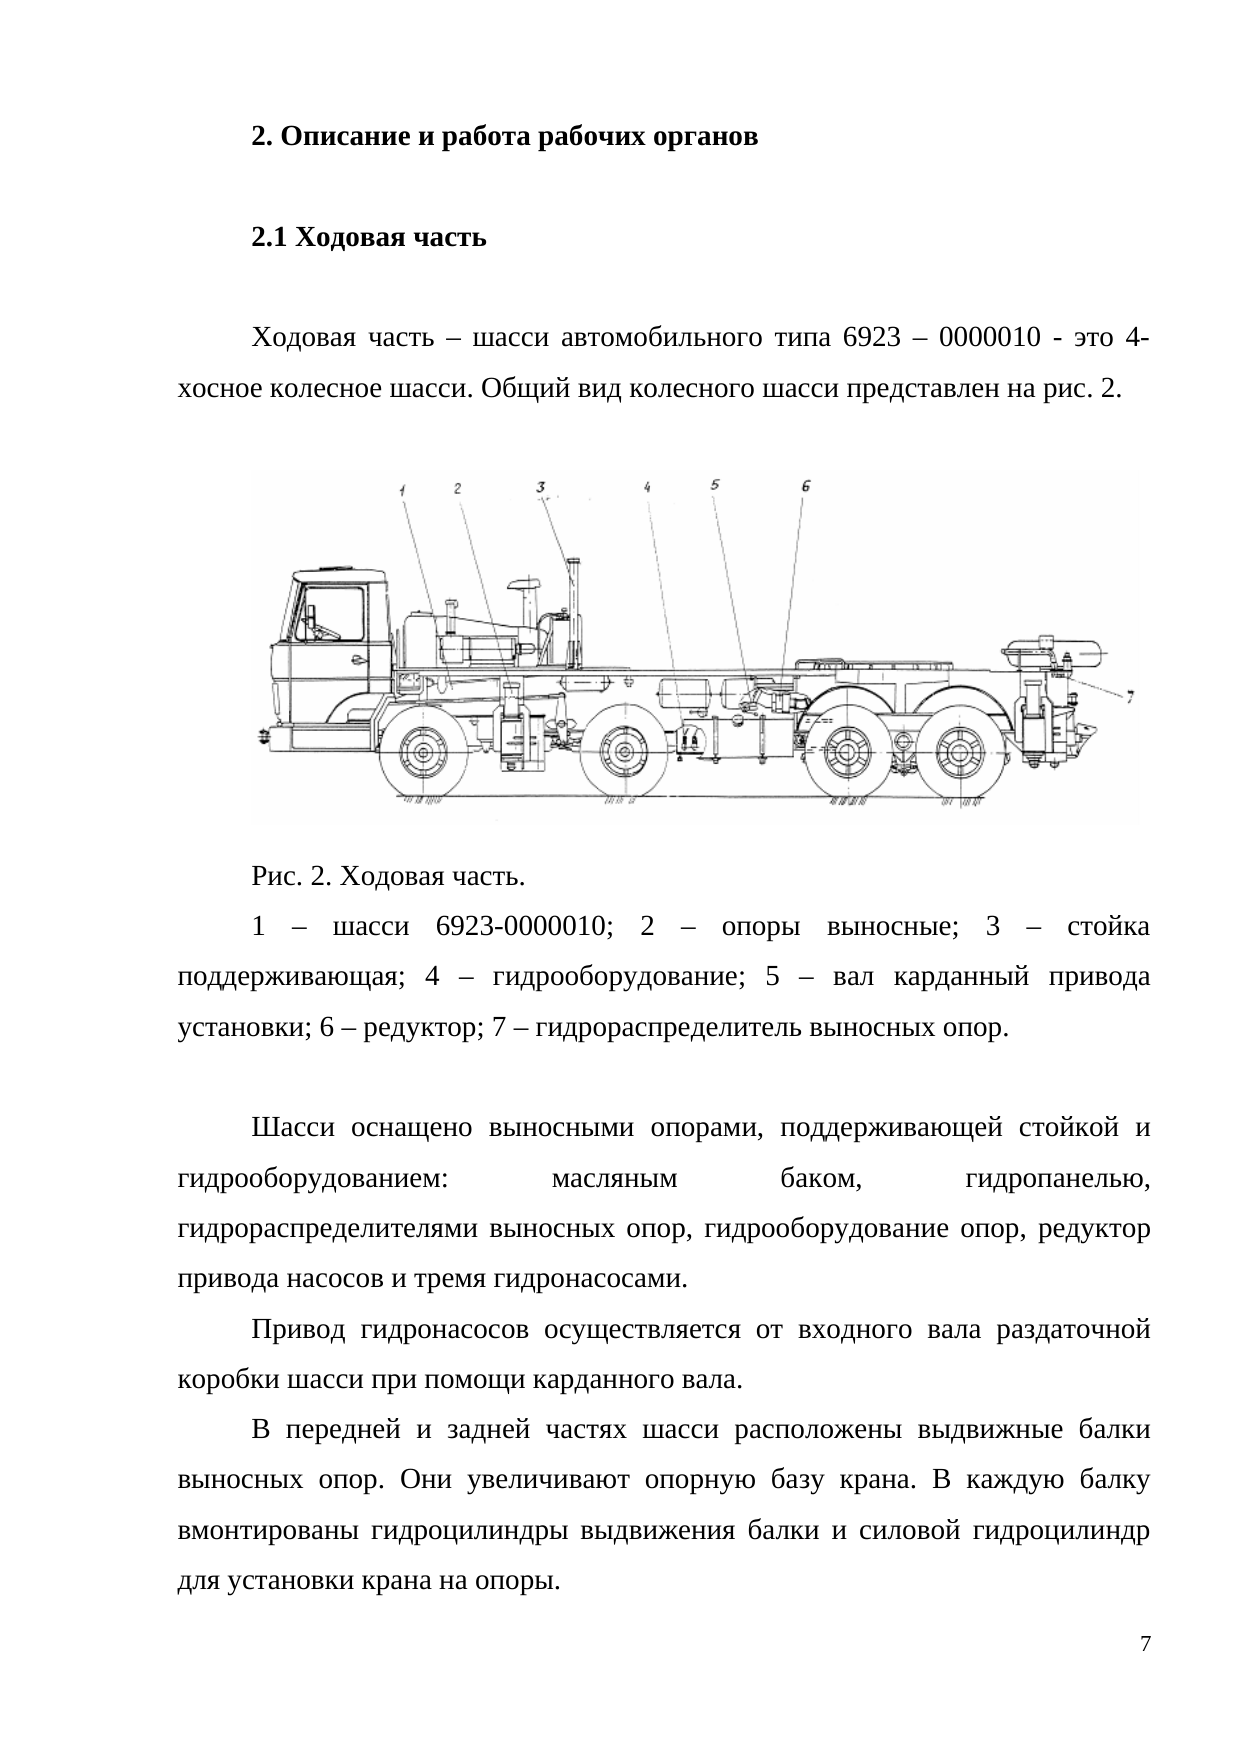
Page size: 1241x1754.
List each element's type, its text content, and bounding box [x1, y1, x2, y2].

text 2.1 Ходовая часть [177, 219, 1152, 252]
text Ходовая часть – шасси автомобильного типа 6923 – 0000010 - это 4-хосное колесное шасси. Общий вид колесного шасси представлен на рис. 2. [177, 319, 1152, 403]
text 1 – шасси 6923-0000010; 2 – опоры выносные; 3 – стойка поддерживающая; 4 – гидрооборудование; 5 – вал карданный привода установки; 6 – редуктор; 7 – гидрораспределитель выносных опор. [177, 908, 1152, 1042]
text В передней и задней частях шасси расположены выдвижные балки выносных опор. Они увеличивают опорную базу крана. В каждую балку вмонтированы гидроцилиндры выдвижения балки и силовой гидроцилиндр для установки крана на опоры. [177, 1411, 1152, 1596]
text Привод гидронасосов осуществляется от входного вала раздаточной коробки шасси при помощи карданного вала. [177, 1311, 1152, 1394]
picture [251, 470, 1140, 825]
text 2. Описание и работа рабочих органов [177, 118, 1152, 152]
text Шасси оснащено выносными опорами, поддерживающей стойкой и гидрооборудованием: масляным баком, гидропанелью, гидрораспределителями выносных опор, гидрооборудование опор, редуктор привода насосов и тремя гидронасосами. [177, 1109, 1152, 1294]
